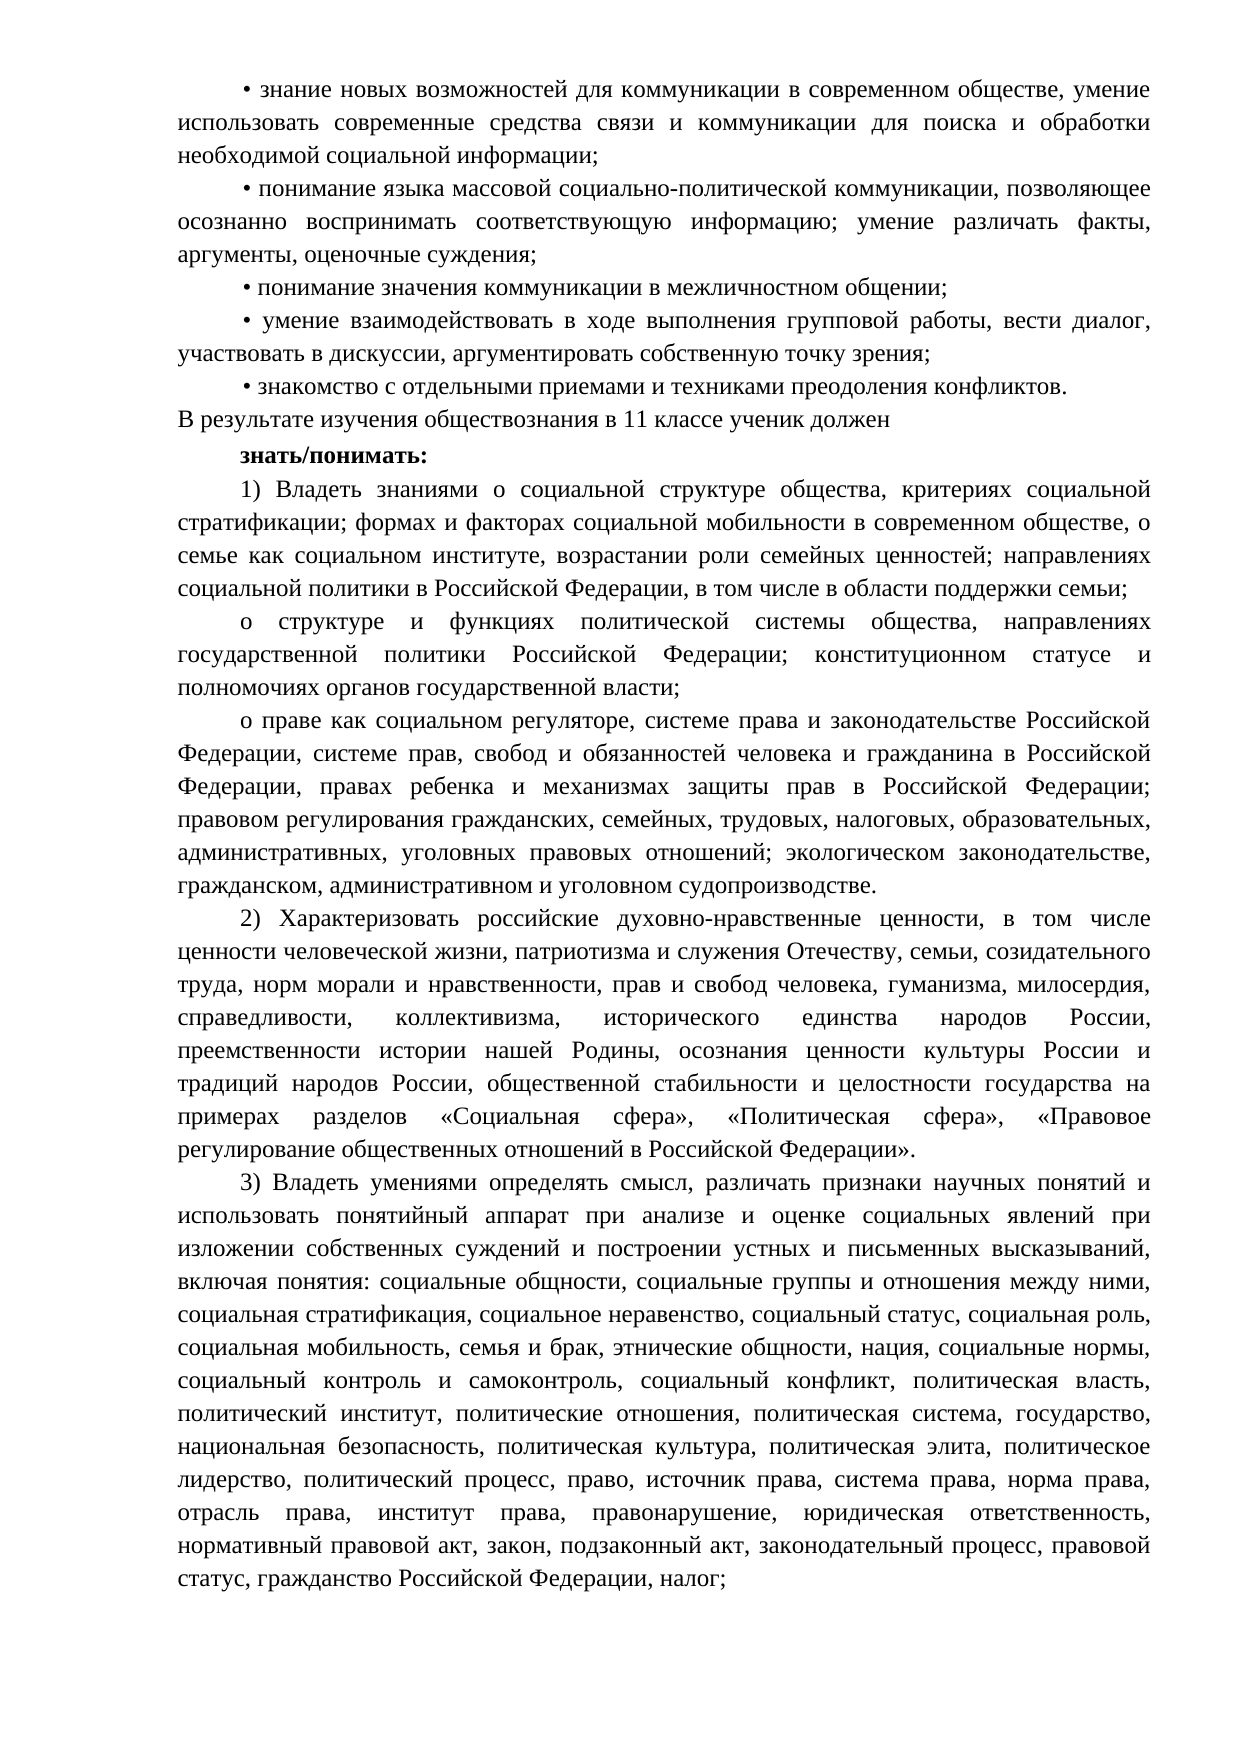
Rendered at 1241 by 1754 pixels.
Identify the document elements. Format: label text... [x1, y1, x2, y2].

text о праве как социальном регуляторе, системе права и законодательстве Российской Федерации, системе прав, свобод и обязанностей человека и гражданина в Российской Федерации, правах ребенка и механизмах защиты прав в Российской Федерации; правовом регулирования гражданских, семейных, трудовых, налоговых, образовательных, административных, уголовных правовых отношений; экологическом законодательстве, гражданском, административном и уголовном судопроизводстве. [177, 705, 1152, 899]
text • понимание языка массовой социально-политической коммуникации, позволяющее осознанно воспринимать соответствующую информацию; умение различать факты, аргументы, оценочные суждения; [177, 173, 1152, 268]
text • понимание значения коммуникации в межличностном общении; [177, 272, 1152, 301]
text В результате изучения обществознания в 11 классе ученик должен [177, 404, 1152, 433]
text 1) Владеть знаниями о социальной структуре общества, критериях социальной стратификации; формах и факторах социальной мобильности в современном обществе, о семье как социальном институте, возрастании роли семейных ценностей; направлениях социальной политики в Российской Федерации, в том числе в области поддержки семьи; [177, 474, 1152, 602]
text 3) Владеть умениями определять смысл, различать признаки научных понятий и использовать понятийный аппарат при анализе и оценке социальных явлений при изложении собственных суждений и построении устных и письменных высказываний, включая понятия: социальные общности, социальные группы и отношения между ними, социальная стратификация, социальное неравенство, социальный статус, социальная роль, социальная мобильность, семья и брак, этнические общности, нация, социальные нормы, социальный контроль и самоконтроль, социальный конфликт, политическая власть, политический институт, политические отношения, политическая система, государство, национальная безопасность, политическая культура, политическая элита, политическое лидерство, политический процесс, право, источник права, система права, норма права, отрасль права, институт права, правонарушение, юридическая ответственность, нормативный правовой акт, закон, подзаконный акт, законодательный процесс, правовой статус, гражданство Российской Федерации, налог; [177, 1167, 1152, 1592]
text • знание новых возможностей для коммуникации в современном обществе, умение использовать современные средства связи и коммуникации для поиска и обработки необходимой социальной информации; [177, 74, 1152, 169]
text знать/понимать: [177, 440, 1152, 469]
text • умение взаимодействовать в ходе выполнения групповой работы, вести диалог, участвовать в дискуссии, аргументировать собственную точку зрения; [177, 305, 1152, 367]
text о структуре и функциях политической системы общества, направлениях государственной политики Российской Федерации; конституционном статусе и полномочиях органов государственной власти; [177, 606, 1152, 701]
text 2) Характеризовать российские духовно-нравственные ценности, в том числе ценности человеческой жизни, патриотизма и служения Отечеству, семьи, созидательного труда, норм морали и нравственности, прав и свобод человека, гуманизма, милосердия, справедливости, коллективизма, исторического единства народов России, преемственности истории нашей Родины, осознания ценности культуры России и традиций народов России, общественной стабильности и целостности государства на примерах разделов «Социальная сфера», «Политическая сфера», «Правовое регулирование общественных отношений в Российской Федерации». [177, 903, 1152, 1163]
text • знакомство с отдельными приемами и техниками преодоления конфликтов. [177, 371, 1152, 400]
